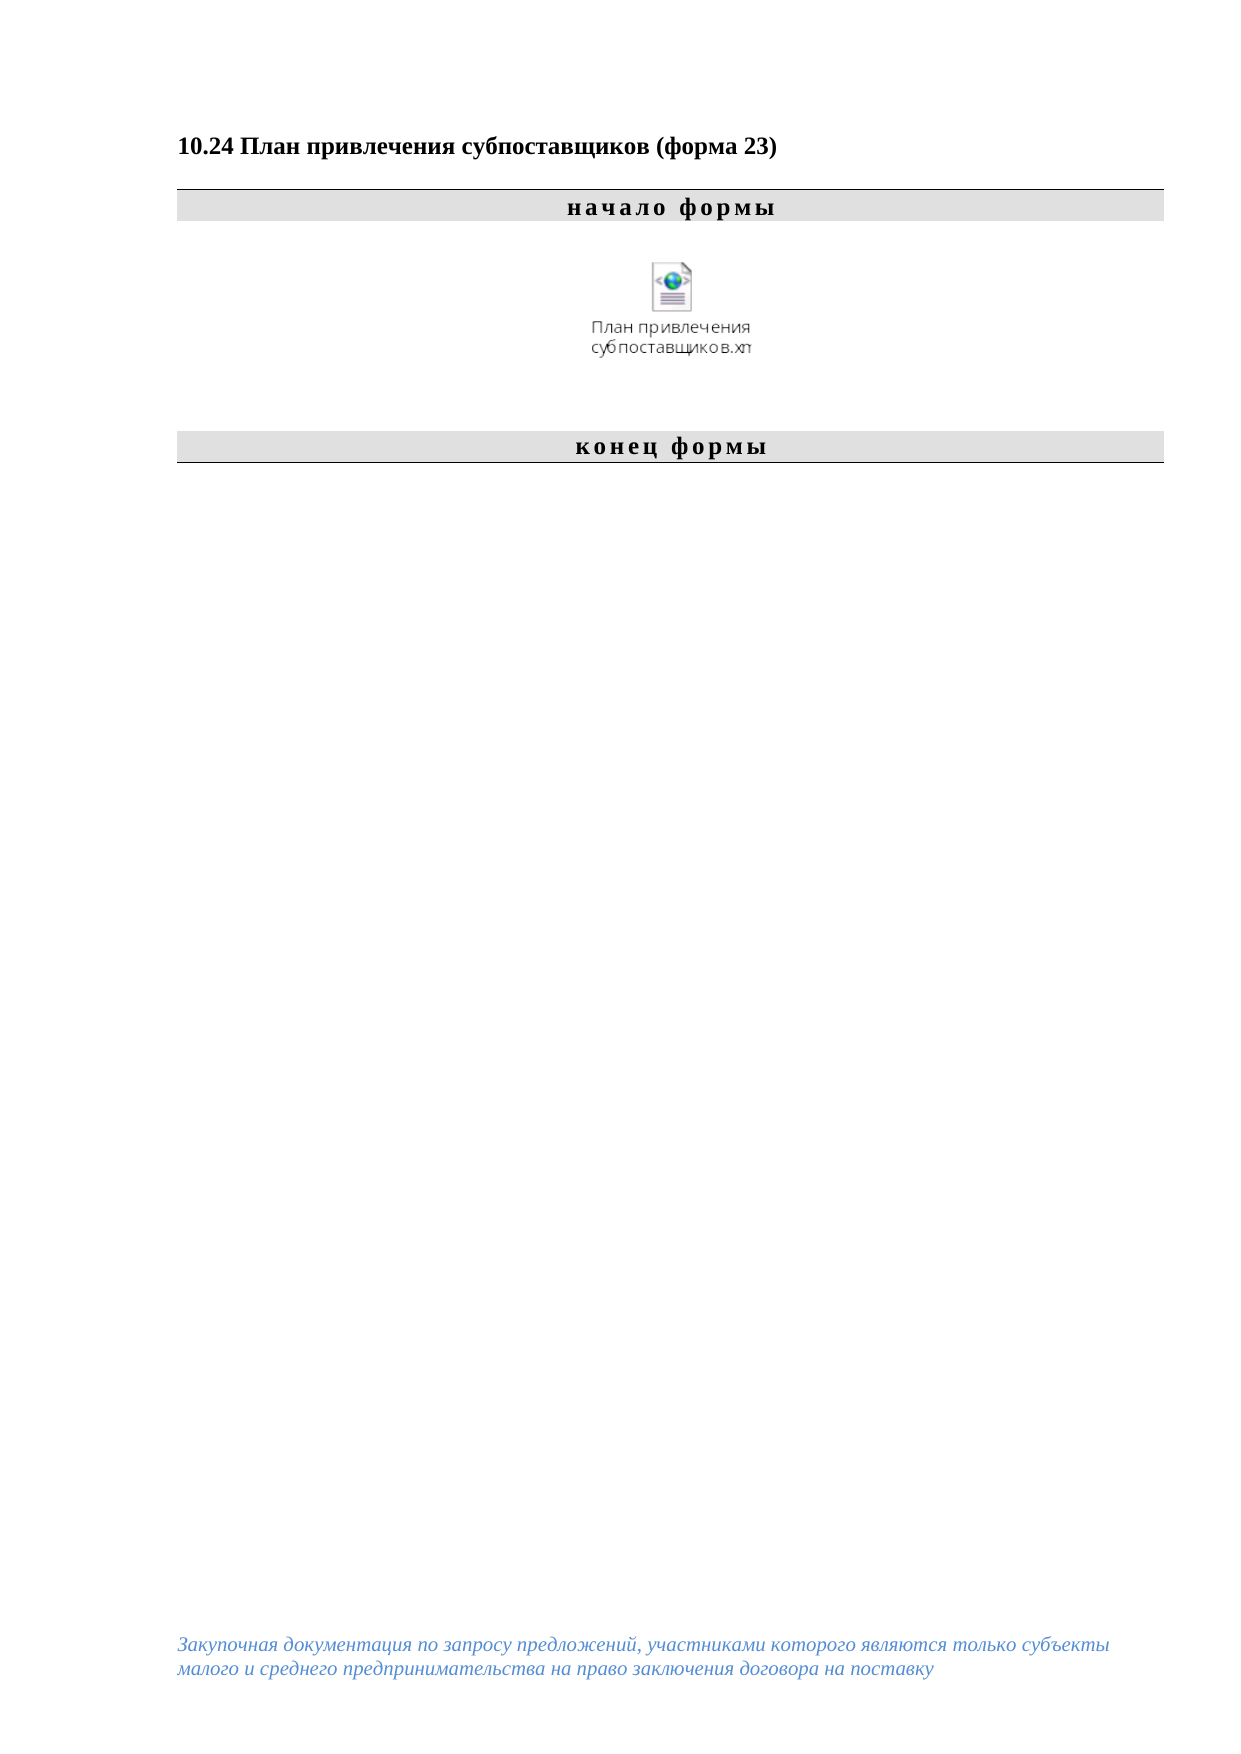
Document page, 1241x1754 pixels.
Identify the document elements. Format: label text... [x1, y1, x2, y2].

text конец формы [177, 431, 1164, 462]
text начало формы [177, 190, 1164, 221]
text 10.24 План привлечения субпоставщиков (форма 23) [177, 131, 1167, 160]
